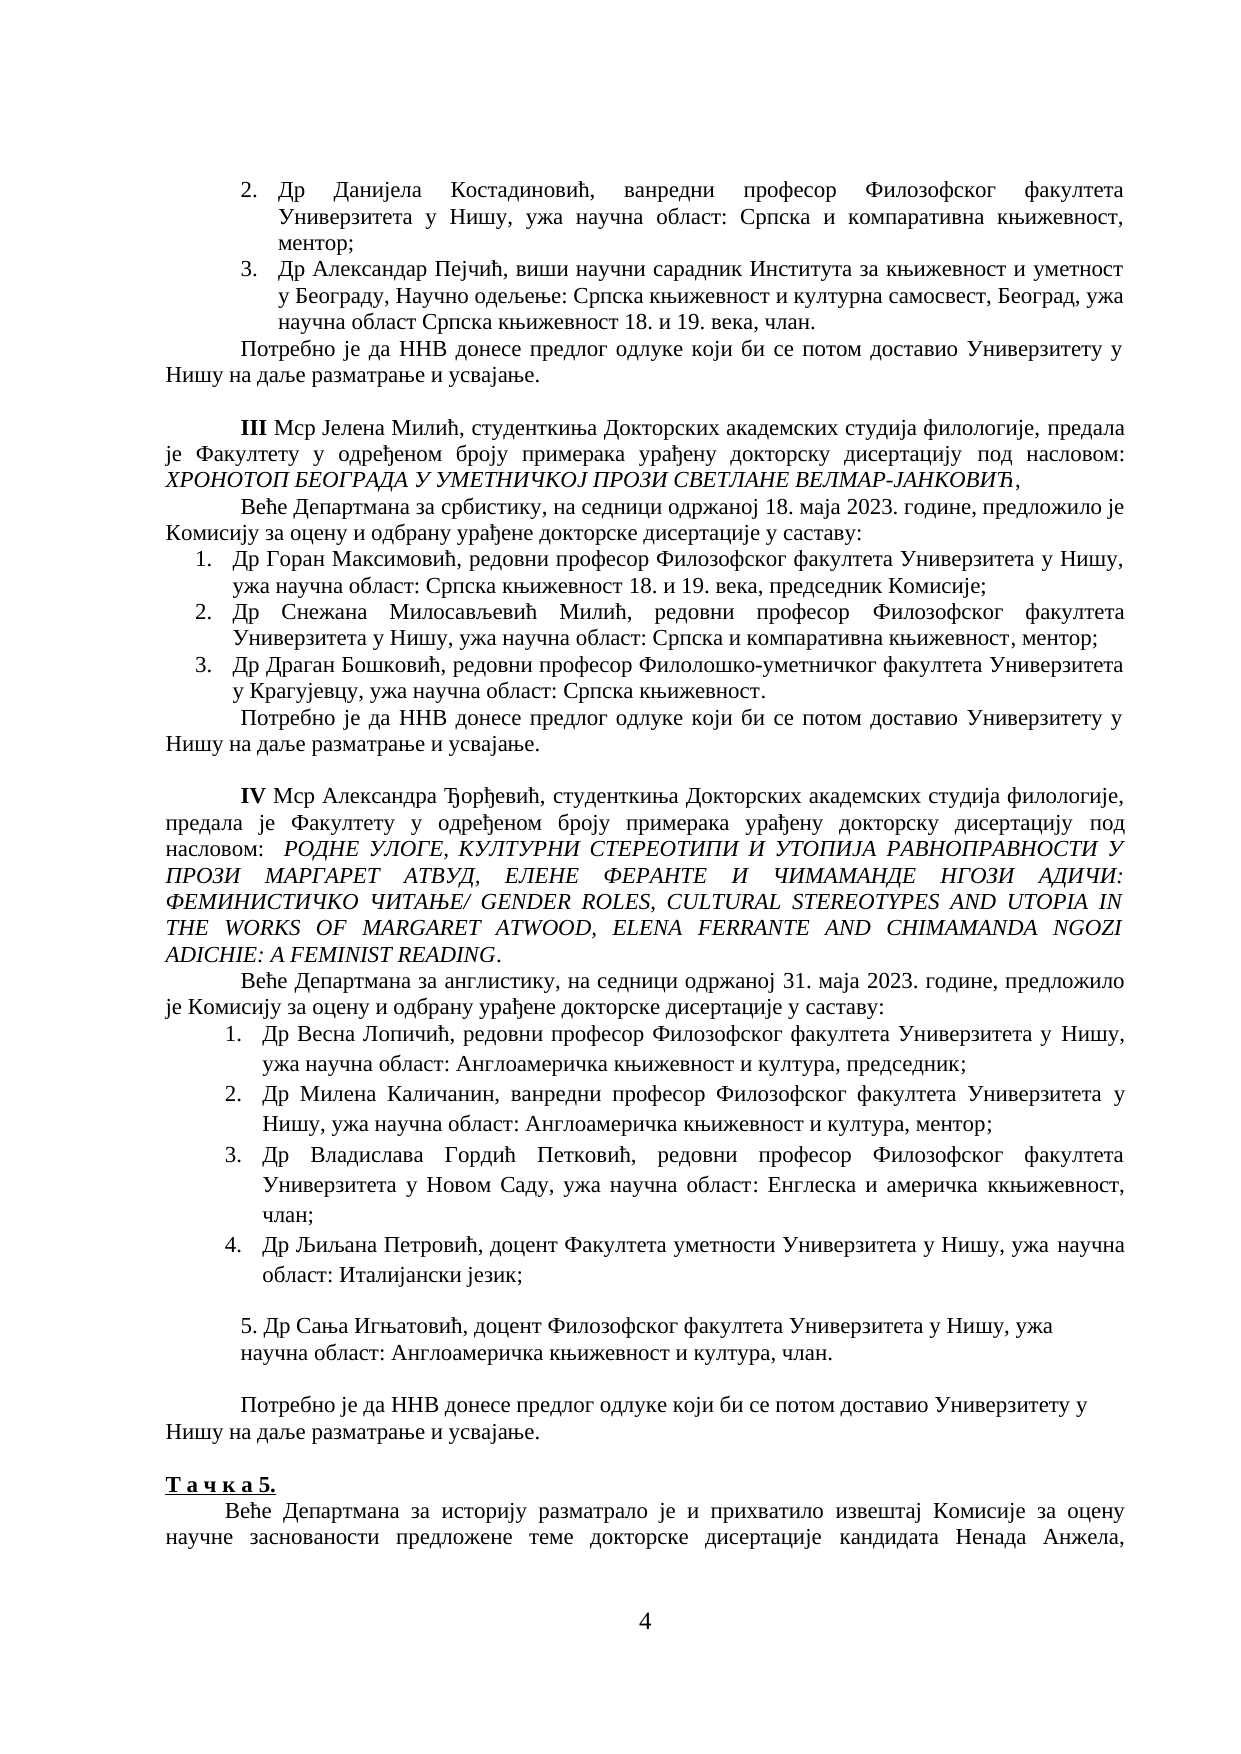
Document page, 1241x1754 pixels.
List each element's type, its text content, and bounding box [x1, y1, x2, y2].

text 5. Др Сања Игњатовић, доцент Филозофског факултета Универзитета у Нишу, ужа [165, 1312, 1125, 1339]
list Др Александар Пејчић, виши научни сарадник Института за књижевност и уметност у Београду, Научно одељење: Српска књижевност и културна самосвест, Београд, ужа научна област Српска књижевност 18. и 19. века, члан. [240, 256, 1125, 334]
list Др Снежана Милосављевић Милић, редовни професор Филозофског факултета Универзитета у Нишу, ужа научна област: Српска и компаративна књижевност, ментор; [195, 598, 1125, 651]
text научна област: Англоамеричка књижевност и култура, члан. [165, 1339, 1125, 1365]
list Др Владислава Гордић Петковић, редовни професор Филозофског факултета Универзитета у Новом Саду, ужа научна област: Енглеска и америчка ккњижевност, члан; [224, 1141, 1125, 1227]
text Веће Департмана за англистику, на седници одржаној 31. маја 2023. године, предложило је Комисију за оцену и одбрану урађене докторске дисертације у саставу: [165, 967, 1125, 1020]
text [165, 1497, 1125, 1550]
list Др Драган Бошковић, редовни професор Филолошко-уметничког факултета Универзитета у Крагујевцу, ужа научна област: Српска књижевност. [195, 651, 1125, 703]
text Веће Департмана за србистику, на седници одржаној 18. маја 2023. године, предложило је Комисију за оцену и одбрану урађене докторске дисертације у саставу: [165, 493, 1125, 545]
list Др Горан Максимовић, редовни професор Филозофског факултета Универзитета у Нишу, ужа научна област: Српска књижевност 18. и 19. века, председник Комисије; [195, 545, 1125, 598]
text IV Мср Александра Ђорђевић, студенткиња Докторских академских студија филологије, предала је Факултету у одређеном броју примерака урађену докторску дисертацију под насловом: Родне улоге, културни стереотипи и утопија равноправности у прози Маргарет Атвуд, Елене Феранте и Чимаманде Нгози Адичи: феминистичко читање/ Gender Roles, Cultural Stereotypes and Utopia in the Works of Margaret Atwood, Elena Ferrante and Chimamanda Ngozi Adichie: A Feminist Reading. [165, 783, 1125, 967]
list Др Милена Каличанин, ванредни професор Филозофског факултета Универзитета у Нишу, ужа научна област: Англоамеричка књижевност и култура, ментор; [224, 1080, 1125, 1137]
text Потребно је да ННВ донесе предлог одлуке који би се потом доставио Универзитету у Нишу на даље разматрање и усвајање. [165, 334, 1125, 387]
text Потребно је да ННВ донесе предлог одлуке који би се потом доставио Универзитету у Нишу на даље разматрање и усвајање. [165, 1392, 1125, 1444]
text Т а ч к а 5. [165, 1471, 1125, 1497]
text III Мср Јелена Милић, студенткиња Докторских академских студија филологије, предала је Факултету у одређеном броју примерака урађену докторску дисертацију под насловом: ХРОНОТОП БЕОГРАДА У УМЕТНИЧКОЈ ПРОЗИ СВЕТЛАНЕ ВЕЛМАР-ЈАНКОВИЋ, [165, 414, 1125, 493]
list Др Данијела Костадиновић, ванредни професор Филозофског факултета Универзитета у Нишу, ужа научна област: Српска и компаративна књижевност, ментор; [240, 176, 1125, 256]
text Потребно је да ННВ донесе предлог одлуке који би се потом доставио Универзитету у Нишу на даље разматрање и усвајање. [165, 703, 1125, 756]
list Др Весна Лопичић, редовни професор Филозофског факултета Универзитета у Нишу, ужа научна област: Англоамеричка књижевност и култура, председник; [224, 1020, 1125, 1076]
list Др Љиљана Петровић, доцент Факултета уметности Универзитета у Нишу, ужа научна област: Италијански језик; [224, 1231, 1125, 1288]
